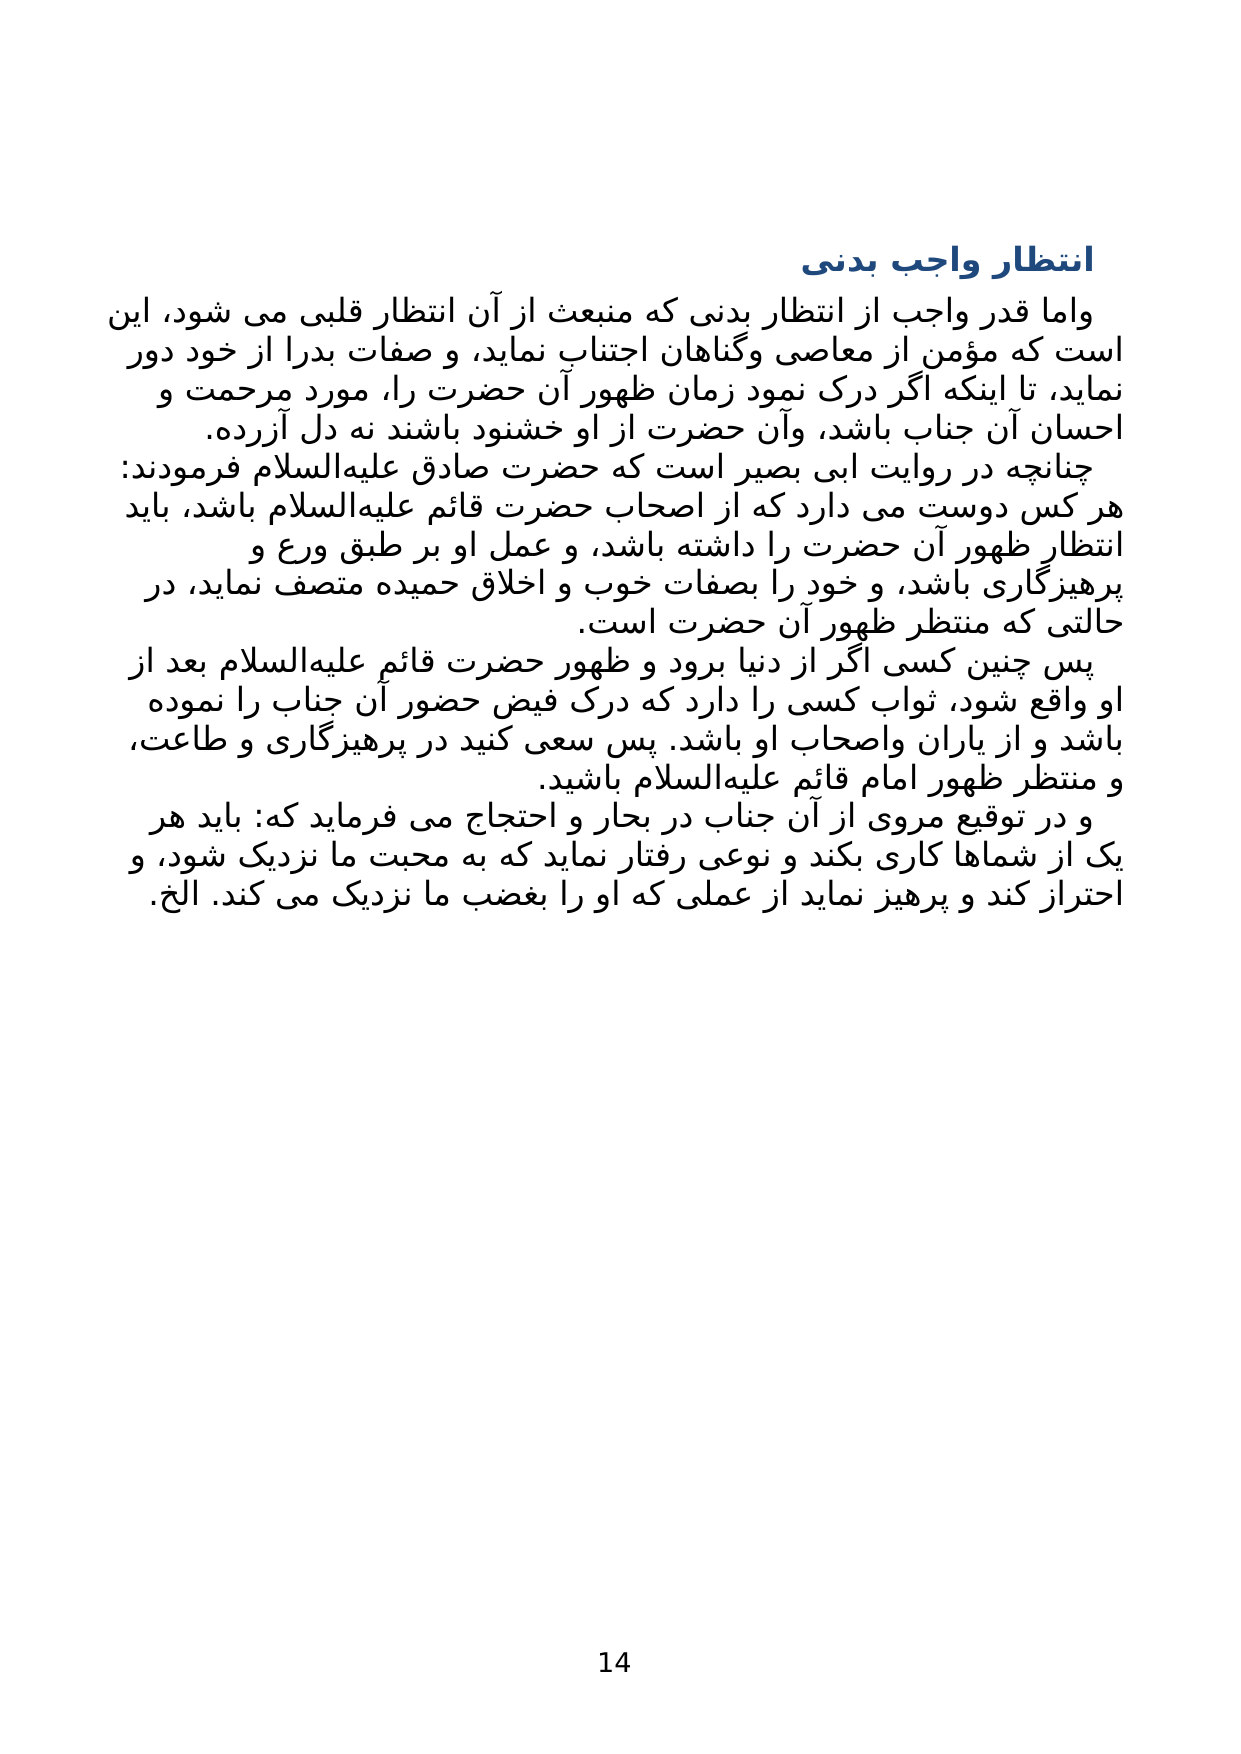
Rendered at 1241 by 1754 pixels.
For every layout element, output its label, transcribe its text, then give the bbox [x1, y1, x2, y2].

subtitle انتظار واجب بدنى [103, 241, 1125, 279]
text و در توقيع مروى از آن جناب در بحار و احتجاج مى فرمايد که: بايد هر يک از شماها کارى بکند و نوعى رفتار نمايد که به محبت ما نزديک شود، و احتراز کند و پرهيز نمايد از عملى که او را بغضب ما نزديک مى کند. الخ. [103, 797, 1125, 913]
text پس چنين کسى اگر از دنيا برود و ظهور حضرت قائم عليه‌السلام بعد از او واقع شود، ثواب کسى را دارد که درک فيض حضور آن جناب را نموده باشد و از ياران واصحاب او باشد. پس سعى کنيد در پرهيزگارى و طاعت، و منتظر ظهور امام قائم عليه‌السلام باشيد. [103, 642, 1125, 797]
text چنانچه در روايت ابى بصير است که حضرت صادق عليه‌السلام فرمودند: هر کس دوست مى دارد که از اصحاب حضرت قائم عليه‌السلام باشد، بايد انتظار ظهور آن حضرت را داشته باشد، و عمل او بر طبق ورع و پرهيزگارى باشد، و خود را بصفات خوب و اخلاق حميده متصف نمايد، در حالتى که منتظر ظهور آن حضرت است. [103, 447, 1125, 642]
text واما قدر واجب از انتظار بدنى که منبعث از آن انتظار قلبى مى شود، اين است که مؤمن از معاصى وگناهان اجتناب نمايد، و صفات بدرا از خود دور نمايد، تا اينکه اگر درک نمود زمان ظهور آن حضرت را، مورد مرحمت و احسان آن جناب باشد، وآن حضرت از او خشنود باشند نه دل آزرده. [103, 292, 1125, 447]
